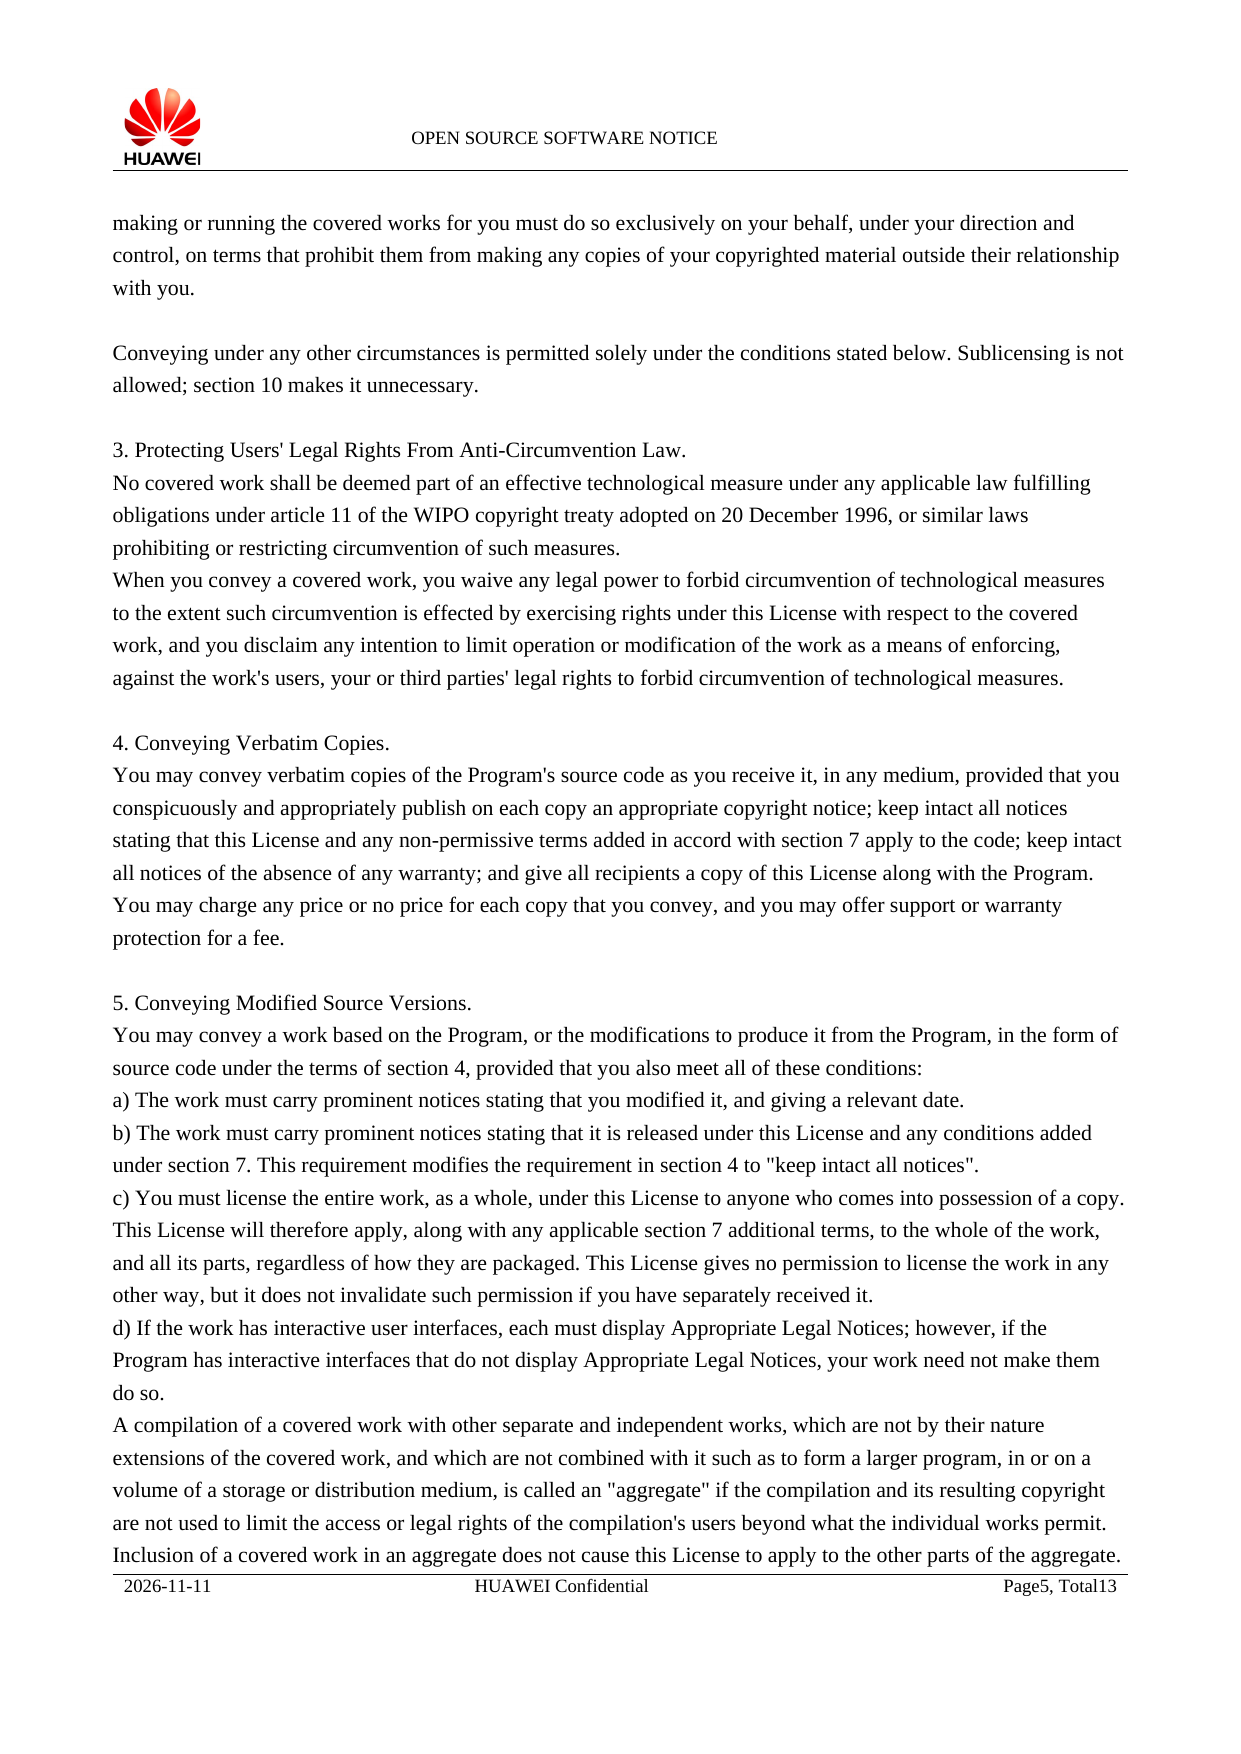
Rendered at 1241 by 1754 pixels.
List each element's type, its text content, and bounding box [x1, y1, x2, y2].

picture [124, 88, 201, 165]
